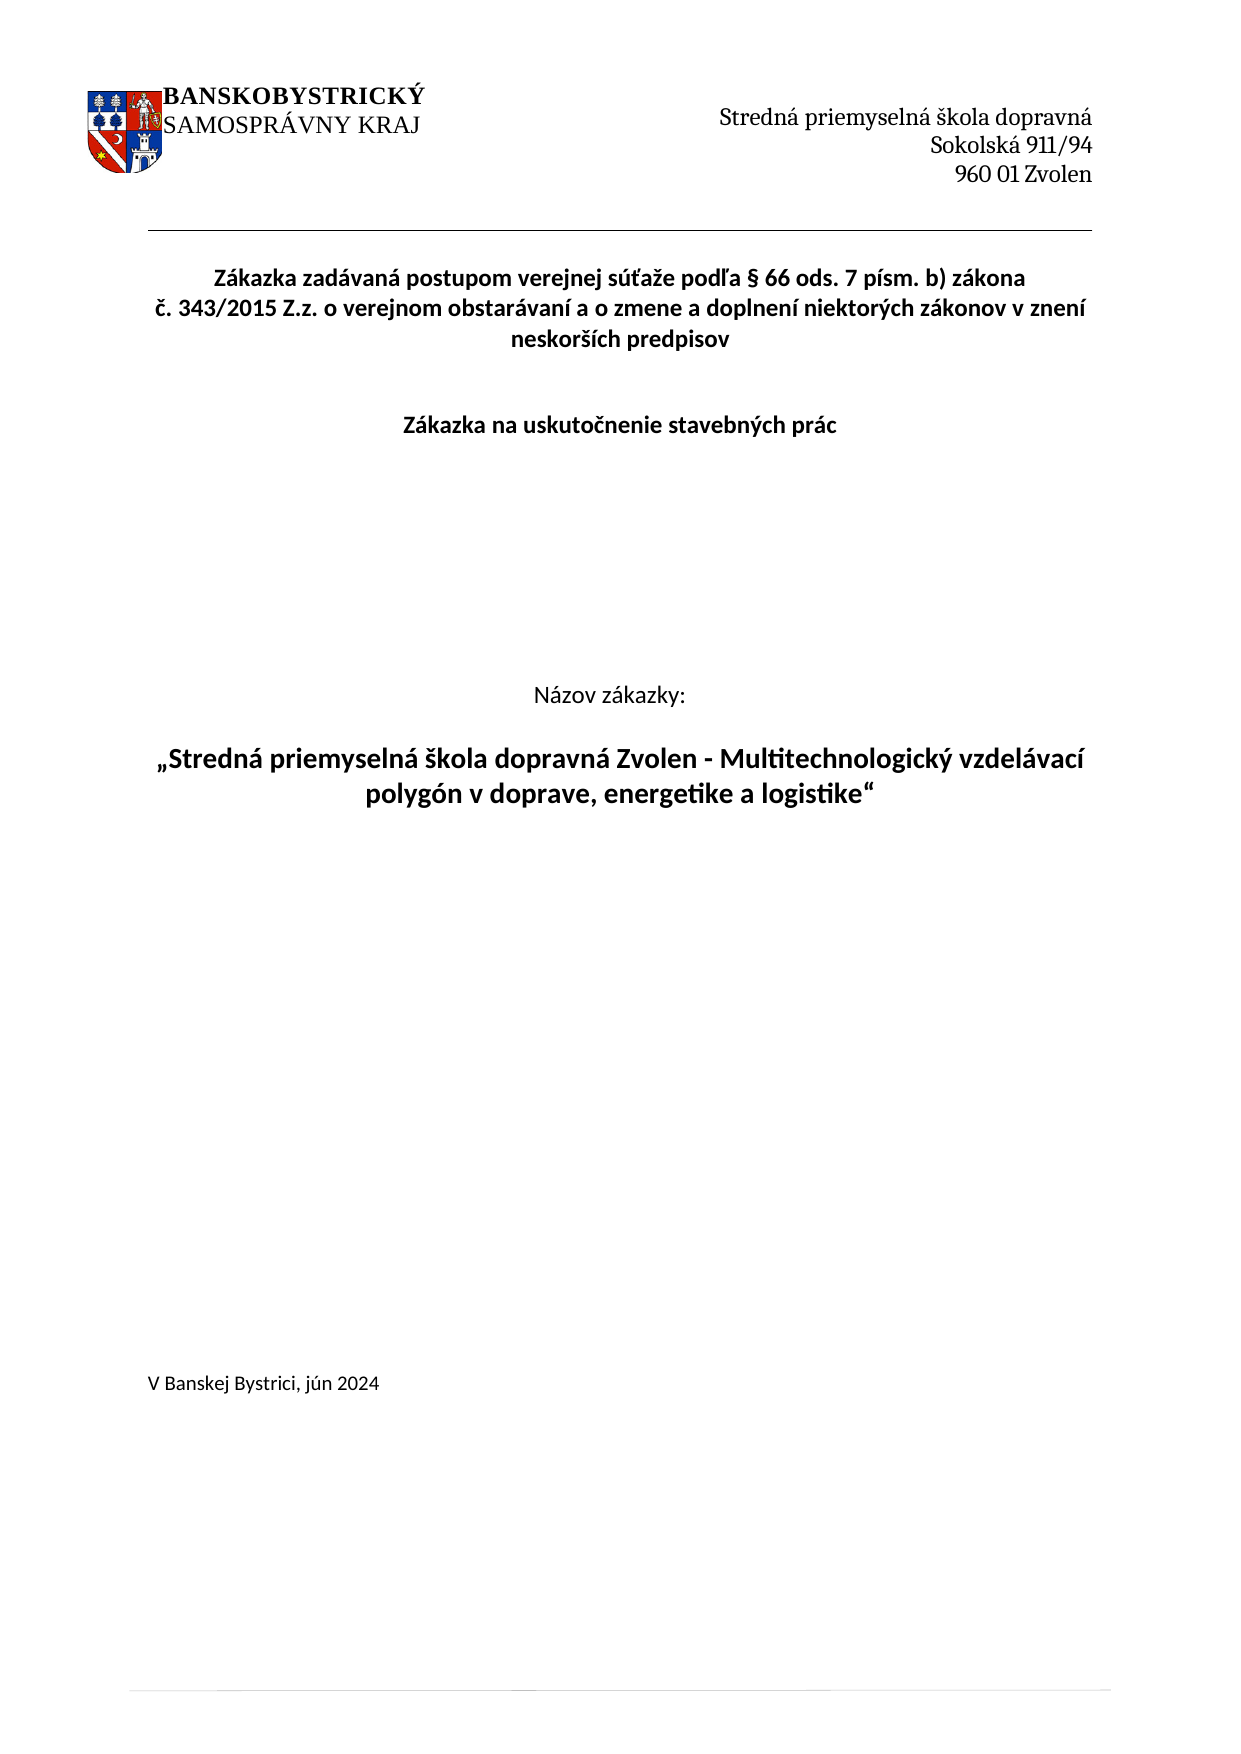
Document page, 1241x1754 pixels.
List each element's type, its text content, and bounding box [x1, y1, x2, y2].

text V Banskej Bystrici, jún 2024 [148, 1370, 1092, 1396]
text Názov zákazky: [148, 679, 1092, 709]
picture [86, 91, 162, 173]
text Zákazka zadávaná postupom verejnej súťaže podľa § 66 ods. 7 písm. b) zákona č. 343/2015 Z.z. o verejnom obstarávaní a o zmene a doplnení niektorých zákonov v znení neskorších predpisov [148, 262, 1092, 353]
text „Stredná priemyselná škola dopravná Zvolen - Multitechnologický vzdelávací polygón v doprave, energetike a logistike“ [875, 740, 1092, 811]
text „Stredná priemyselná škola dopravná Zvolen - Multitechnologický vzdelávací polygón v doprave, energetike a logistike“ [148, 740, 365, 811]
text Zákazka na uskutočnenie stavebných prác [148, 409, 1092, 440]
